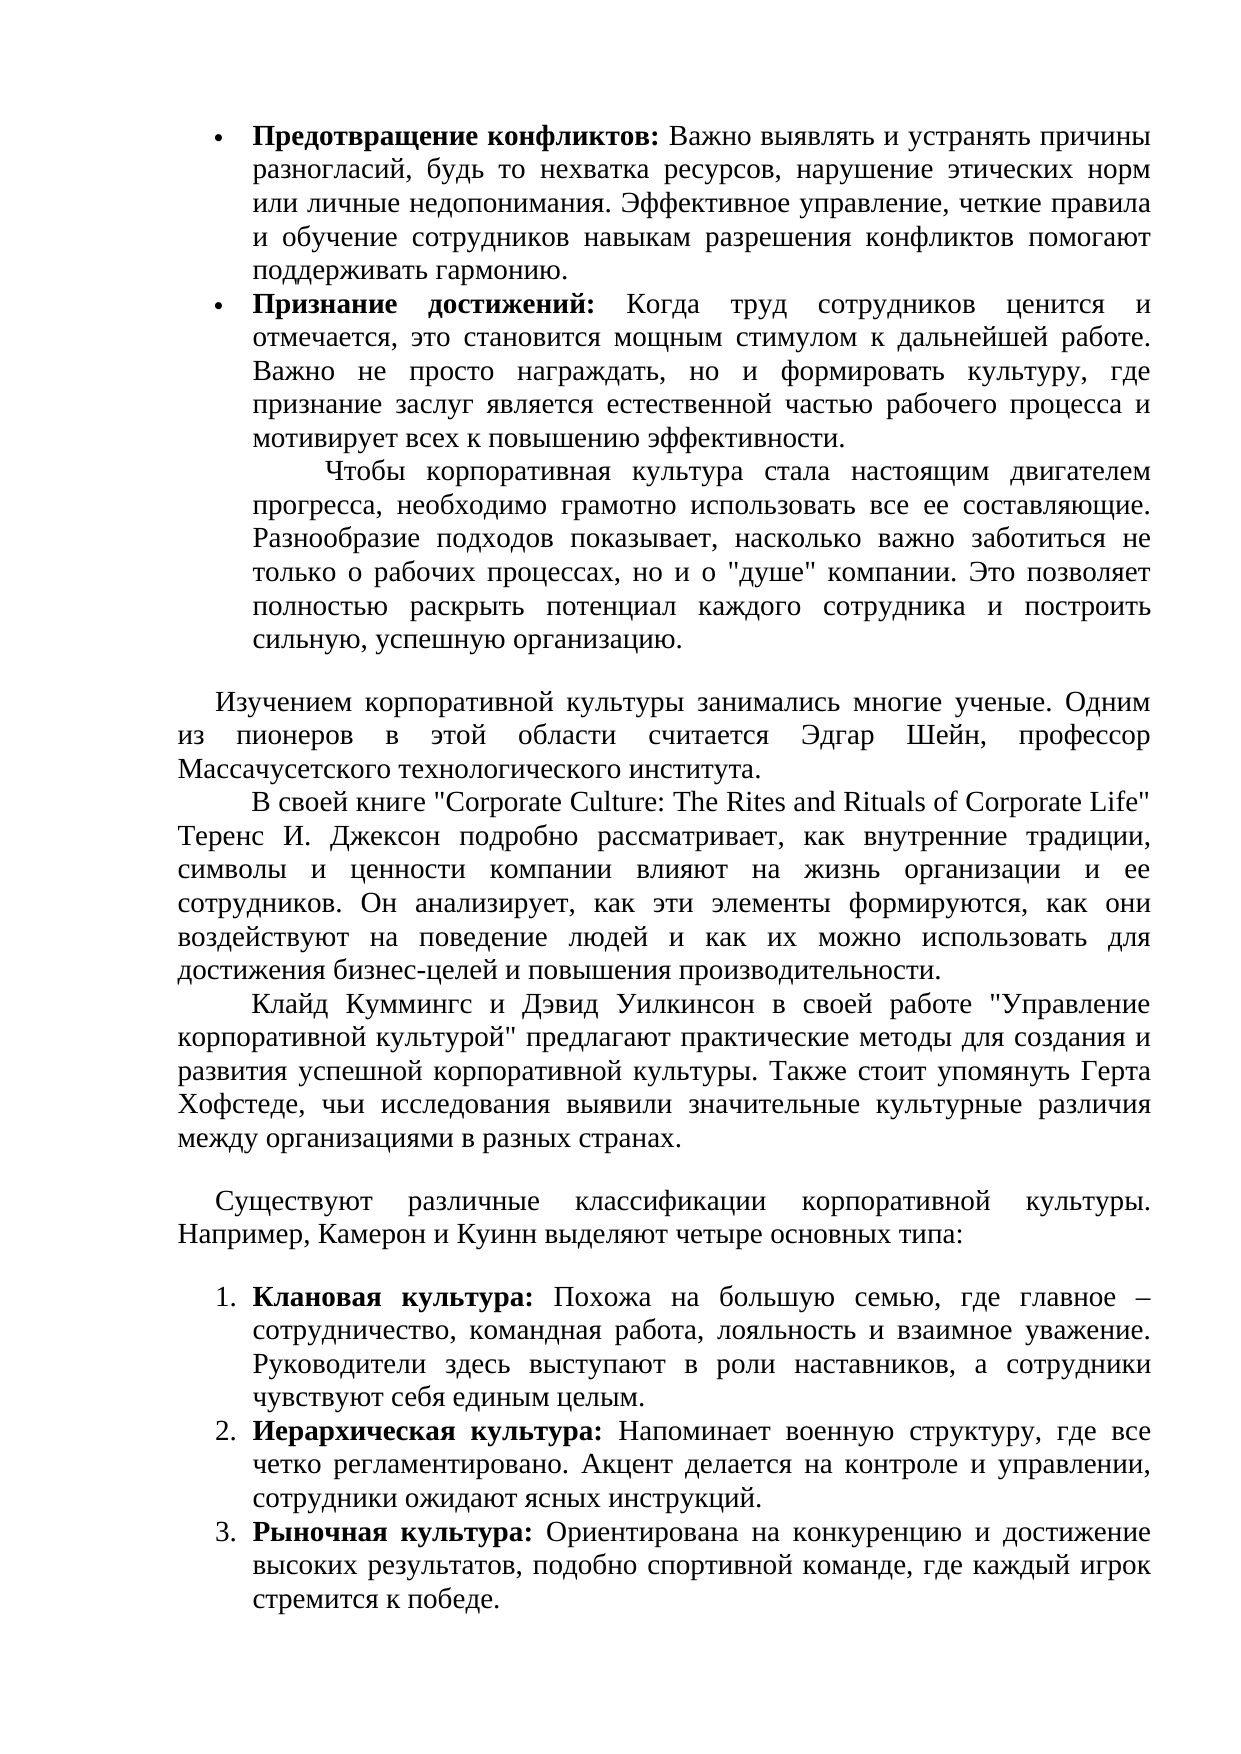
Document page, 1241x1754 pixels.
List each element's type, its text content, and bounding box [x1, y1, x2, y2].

list Рыночная культура: Ориентирована на конкуренцию и достижение высоких результатов, подобно спортивной команде, где каждый игрок стремится к победе. [215, 1514, 1152, 1614]
list Предотвращение конфликтов: Важно выявлять и устранять причины разногласий, будь то нехватка ресурсов, нарушение этических норм или личные недопонимания. Эффективное управление, четкие правила и обучение сотрудников навыкам разрешения конфликтов помогают поддерживать гармонию. [215, 118, 1152, 286]
text Изучением корпоративной культуры занимались многие ученые. Одним из пионеров в этой области считается Эдгар Шейн, профессор Массачусетского технологического института. В своей книге "Corporate Culture: The Rites and Rituals of Corporate Life" Теренс И. Джексон подробно рассматривает, как внутренние традиции, символы и ценности компании влияют на жизнь организации и ее сотрудников. Он анализирует, как эти элементы формируются, как они воздействуют на поведение людей и как их можно использовать для достижения бизнес-целей и повышения производительности. Клайд Куммингс и Дэвид Уилкинсон в своей работе "Управление корпоративной культурой" предлагают практические методы для создания и развития успешной корпоративной культуры. Также стоит упомянуть Герта Хофстеде, чьи исследования выявили значительные культурные различия между организациями в разных странах. [177, 684, 1152, 1153]
list Признание достижений: Когда труд сотрудников ценится и отмечается, это становится мощным стимулом к дальнейшей работе. Важно не просто награждать, но и формировать культуру, где признание заслуг является естественной частью рабочего процесса и мотивирует всех к повышению эффективности. Чтобы корпоративная культура стала настоящим двигателем прогресса, необходимо грамотно использовать все ее составляющие. Разнообразие подходов показывает, насколько важно заботиться не только о рабочих процессах, но и о "душе" компании. Это позволяет полностью раскрыть потенциал каждого сотрудника и построить сильную, успешную организацию. [215, 286, 1152, 655]
list Иерархическая культура: Напоминает военную структуру, где все четко регламентировано. Акцент делается на контроле и управлении, сотрудники ожидают ясных инструкций. [215, 1413, 1152, 1514]
text Существуют различные классификации корпоративной культуры. Например, Камерон и Куинн выделяют четыре основных типа: [177, 1183, 1152, 1250]
list Клановая культура: Похожа на большую семью, где главное – сотрудничество, командная работа, лояльность и взаимное уважение. Руководители здесь выступают в роли наставников, а сотрудники чувствуют себя единым целым. [215, 1279, 1152, 1413]
